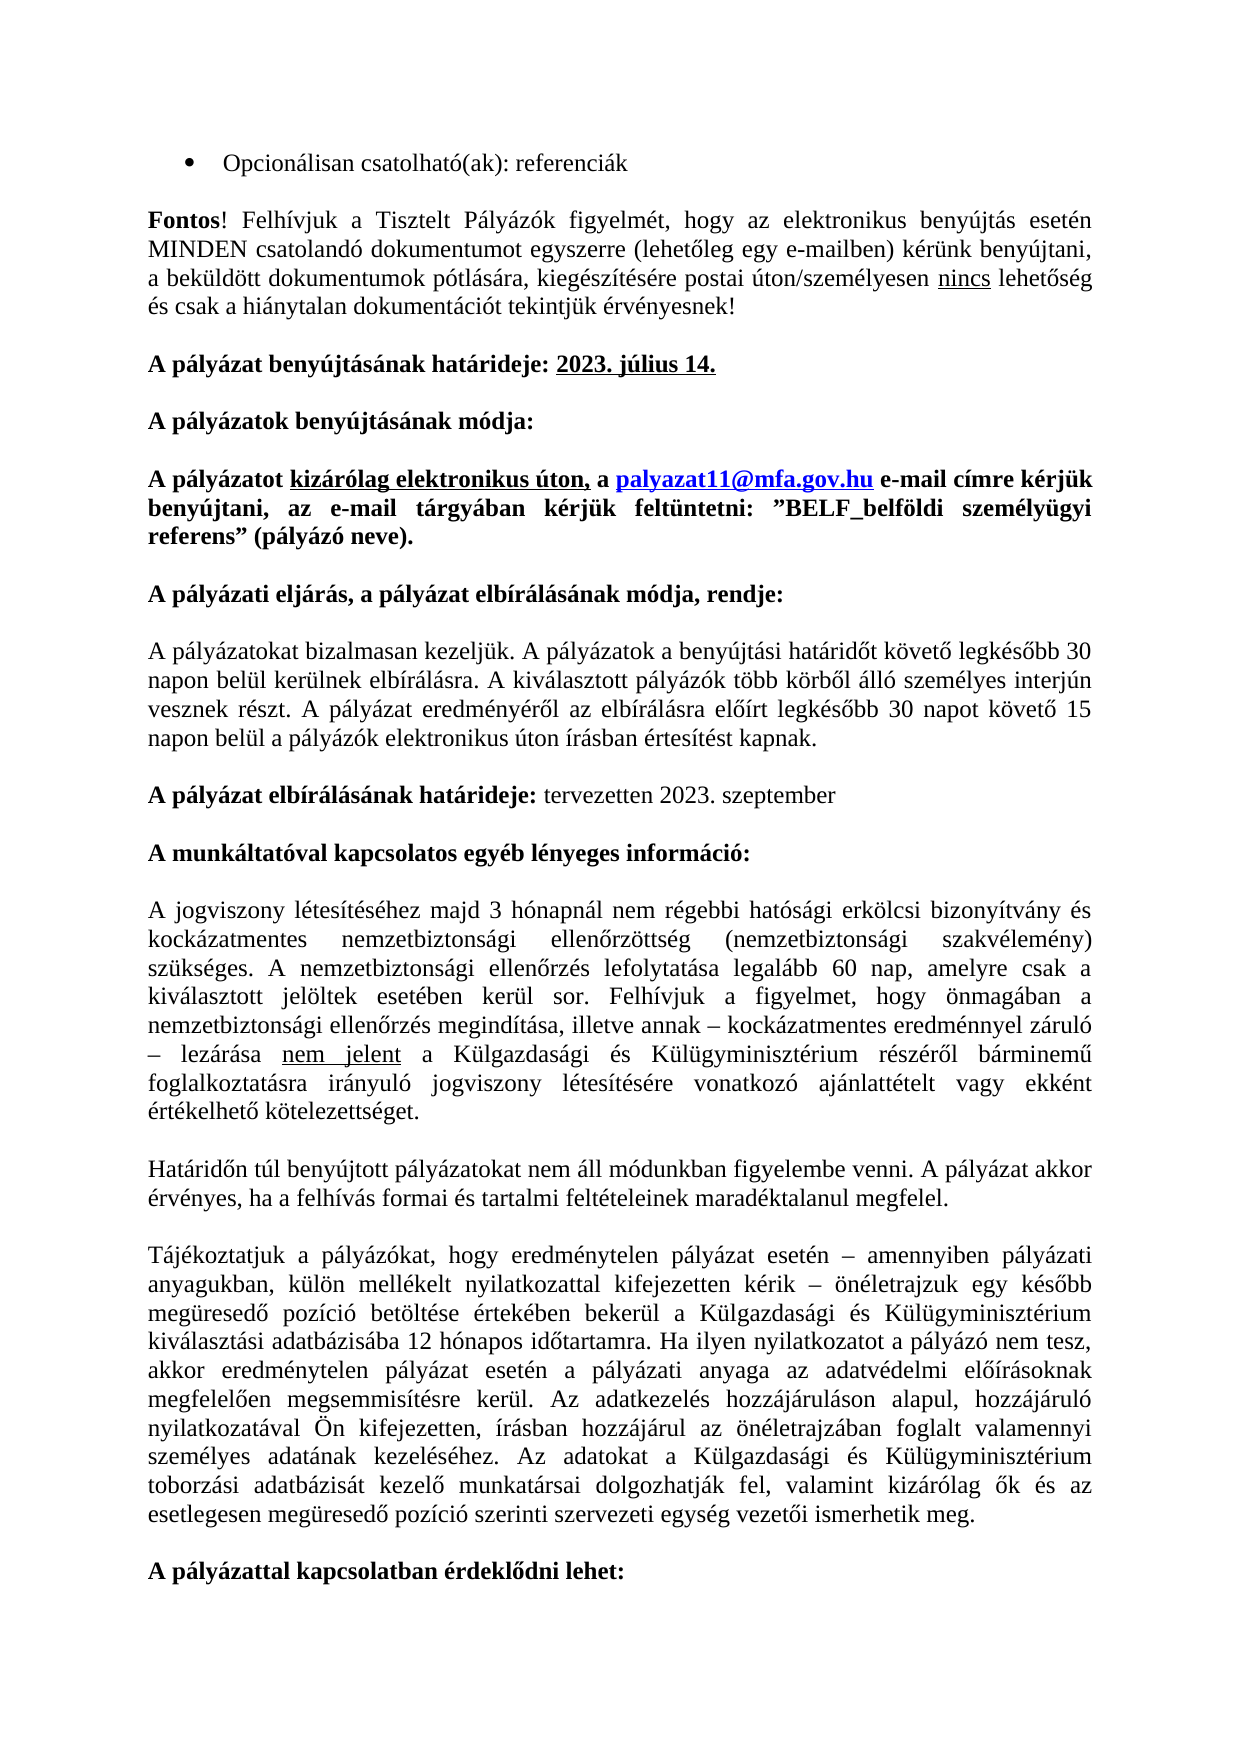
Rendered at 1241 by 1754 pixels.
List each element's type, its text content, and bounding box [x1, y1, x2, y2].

text A pályázattal kapcsolatban érdeklődni lehet: [148, 1556, 1093, 1585]
text Határidőn túl benyújtott pályázatokat nem áll módunkban figyelembe venni. A pályázat akkor érvényes, ha a felhívás formai és tartalmi feltételeinek maradéktalanul megfelel. [148, 1154, 1093, 1211]
text A pályázatok benyújtásának módja: [148, 406, 1093, 435]
text A munkáltatóval kapcsolatos egyéb lényeges információ: [148, 838, 1093, 866]
text A pályázatot kizárólag elektronikus úton, a palyazat11@mfa.gov.hu e-mail címre kérjük benyújtani, az e-mail tárgyában kérjük feltüntetni: ”BELF_belföldi személyügyi referens” (pályázó neve). [148, 464, 1093, 550]
text A jogviszony létesítéséhez majd 3 hónapnál nem régebbi hatósági erkölcsi bizonyítvány és kockázatmentes nemzetbiztonsági ellenőrzöttség (nemzetbiztonsági szakvélemény) szükséges. A nemzetbiztonsági ellenőrzés lefolytatása legalább 60 nap, amelyre csak a kiválasztott jelöltek esetében kerül sor. Felhívjuk a figyelmet, hogy önmagában a nemzetbiztonsági ellenőrzés megindítása, illetve annak – kockázatmentes eredménnyel záruló – lezárása nem jelent a Külgazdasági és Külügyminisztérium részéről bárminemű foglalkoztatásra irányuló jogviszony létesítésére vonatkozó ajánlattételt vagy ekként értékelhető kötelezettséget. [148, 895, 1093, 1125]
text A pályázatokat bizalmasan kezeljük. A pályázatok a benyújtási határidőt követő legkésőbb 30 napon belül kerülnek elbírálásra. A kiválasztott pályázók több körből álló személyes interjún vesznek részt. A pályázat eredményéről az elbírálásra előírt legkésőbb 30 napot követő 15 napon belül a pályázók elektronikus úton írásban értesítést kapnak. [148, 636, 1093, 751]
text A pályázat benyújtásának határideje: 2023. július 14. [148, 349, 1093, 378]
text A pályázati eljárás, a pályázat elbírálásának módja, rendje: [148, 579, 1093, 608]
text Tájékoztatjuk a pályázókat, hogy eredménytelen pályázat esetén – amennyiben pályázati anyagukban, külön mellékelt nyilatkozattal kifejezetten kérik – önéletrajzuk egy később megüresedő pozíció betöltése értekében bekerül a Külgazdasági és Külügyminisztérium kiválasztási adatbázisába 12 hónapos időtartamra. Ha ilyen nyilatkozatot a pályázó nem tesz, akkor eredménytelen pályázat esetén a pályázati anyaga az adatvédelmi előírásoknak megfelelően megsemmisítésre kerül. Az adatkezelés hozzájáruláson alapul, hozzájáruló nyilatkozatával Ön kifejezetten, írásban hozzájárul az önéletrajzában foglalt valamennyi személyes adatának kezeléséhez. Az adatokat a Külgazdasági és Külügyminisztérium toborzási adatbázisát kezelő munkatársai dolgozhatják fel, valamint kizárólag ők és az esetlegesen megüresedő pozíció szerinti szervezeti egység vezetői ismerhetik meg. [148, 1240, 1093, 1528]
text A pályázat elbírálásának határideje: tervezetten 2023. szeptember [148, 780, 1093, 809]
text Fontos! Felhívjuk a Tisztelt Pályázók figyelmét, hogy az elektronikus benyújtás esetén MINDEN csatolandó dokumentumot egyszerre (lehetőleg egy e-mailben) kérünk benyújtani, a beküldött dokumentumok pótlására, kiegészítésére postai úton/személyesen nincs lehetőség és csak a hiánytalan dokumentációt tekintjük érvényesnek! [148, 205, 1093, 320]
list Opcionálisan csatolható(ak): referenciák [185, 148, 1093, 176]
